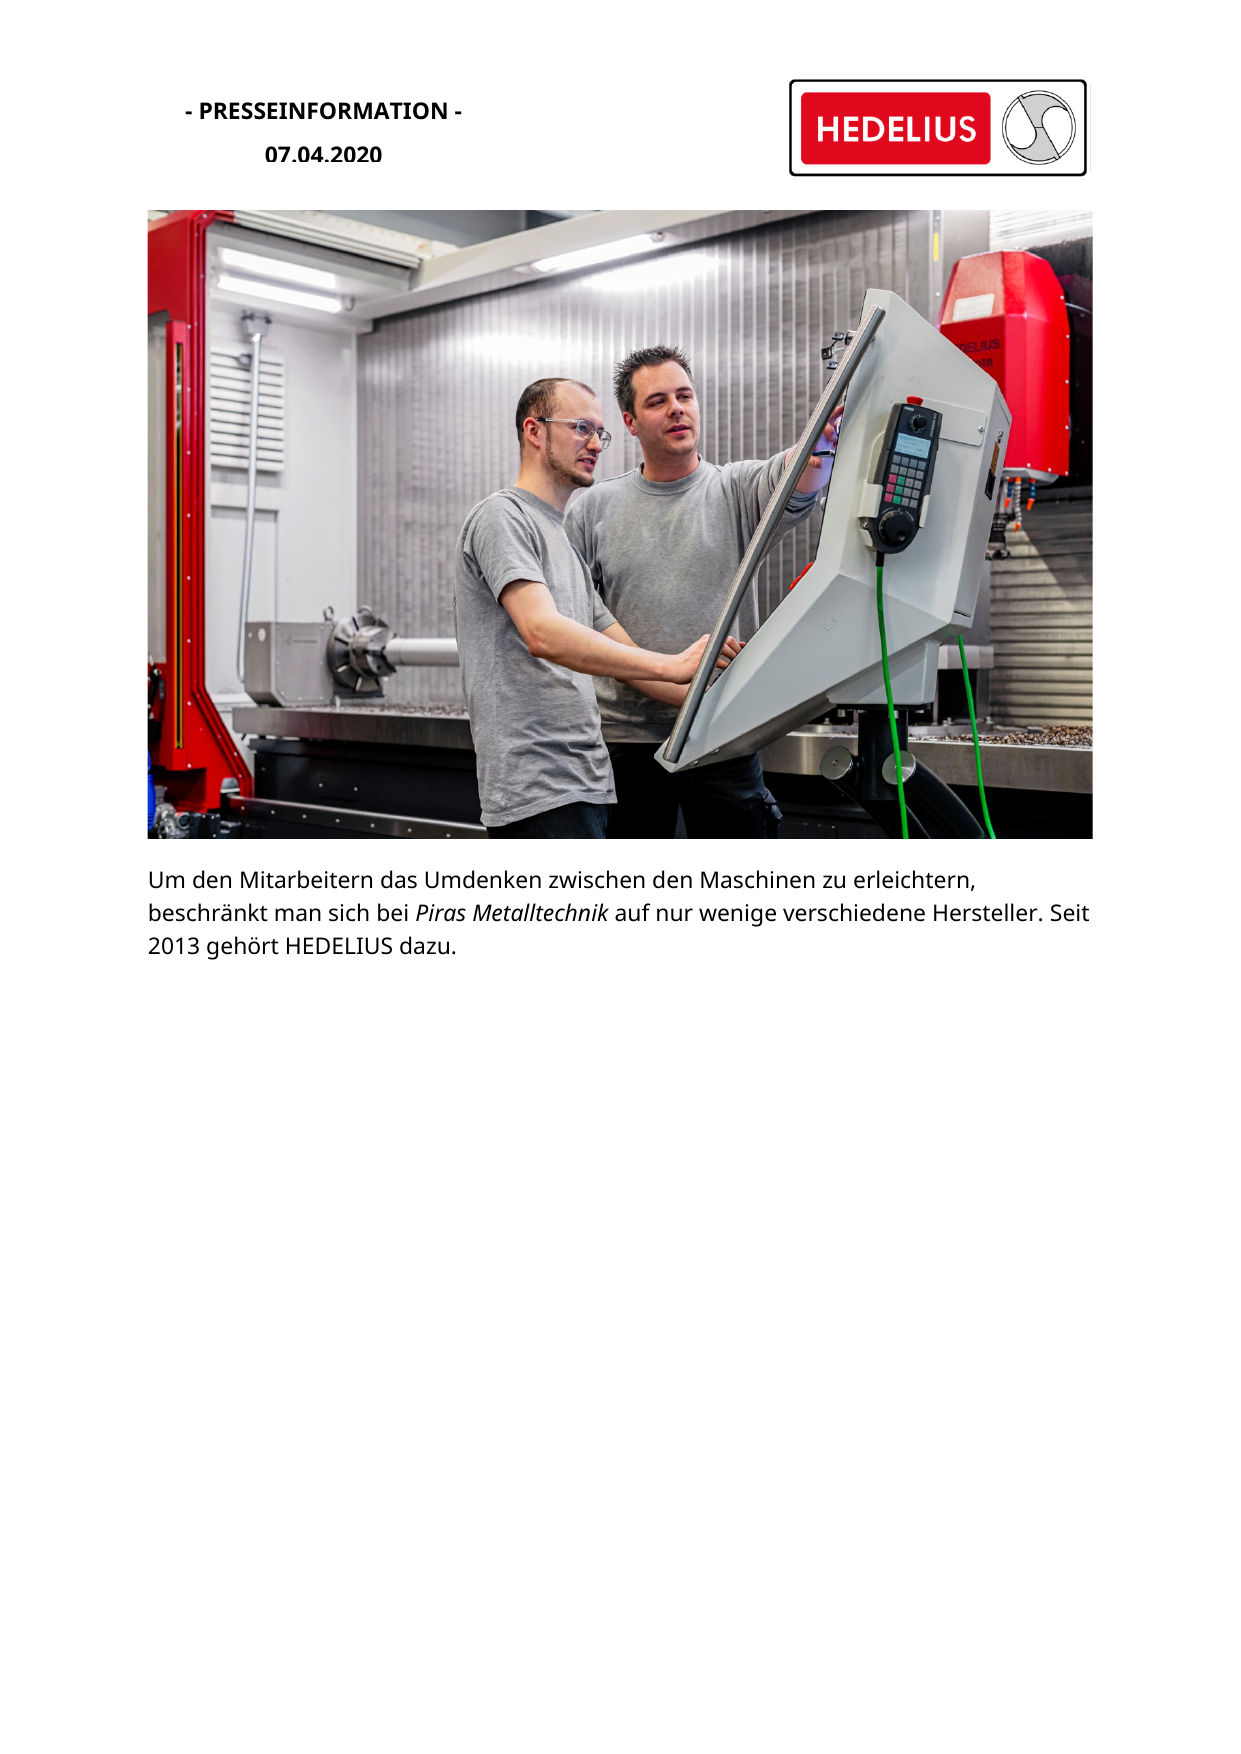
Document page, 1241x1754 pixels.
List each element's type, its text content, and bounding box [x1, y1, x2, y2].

picture [783, 73, 1093, 182]
text Um den Mitarbeitern das Umdenken zwischen den Maschinen zu erleichtern, beschränkt man sich bei Piras Metalltechnik auf nur wenige verschiedene Hersteller. Seit 2013 gehört HEDELIUS dazu. [148, 864, 1093, 961]
picture [147, 210, 1093, 839]
